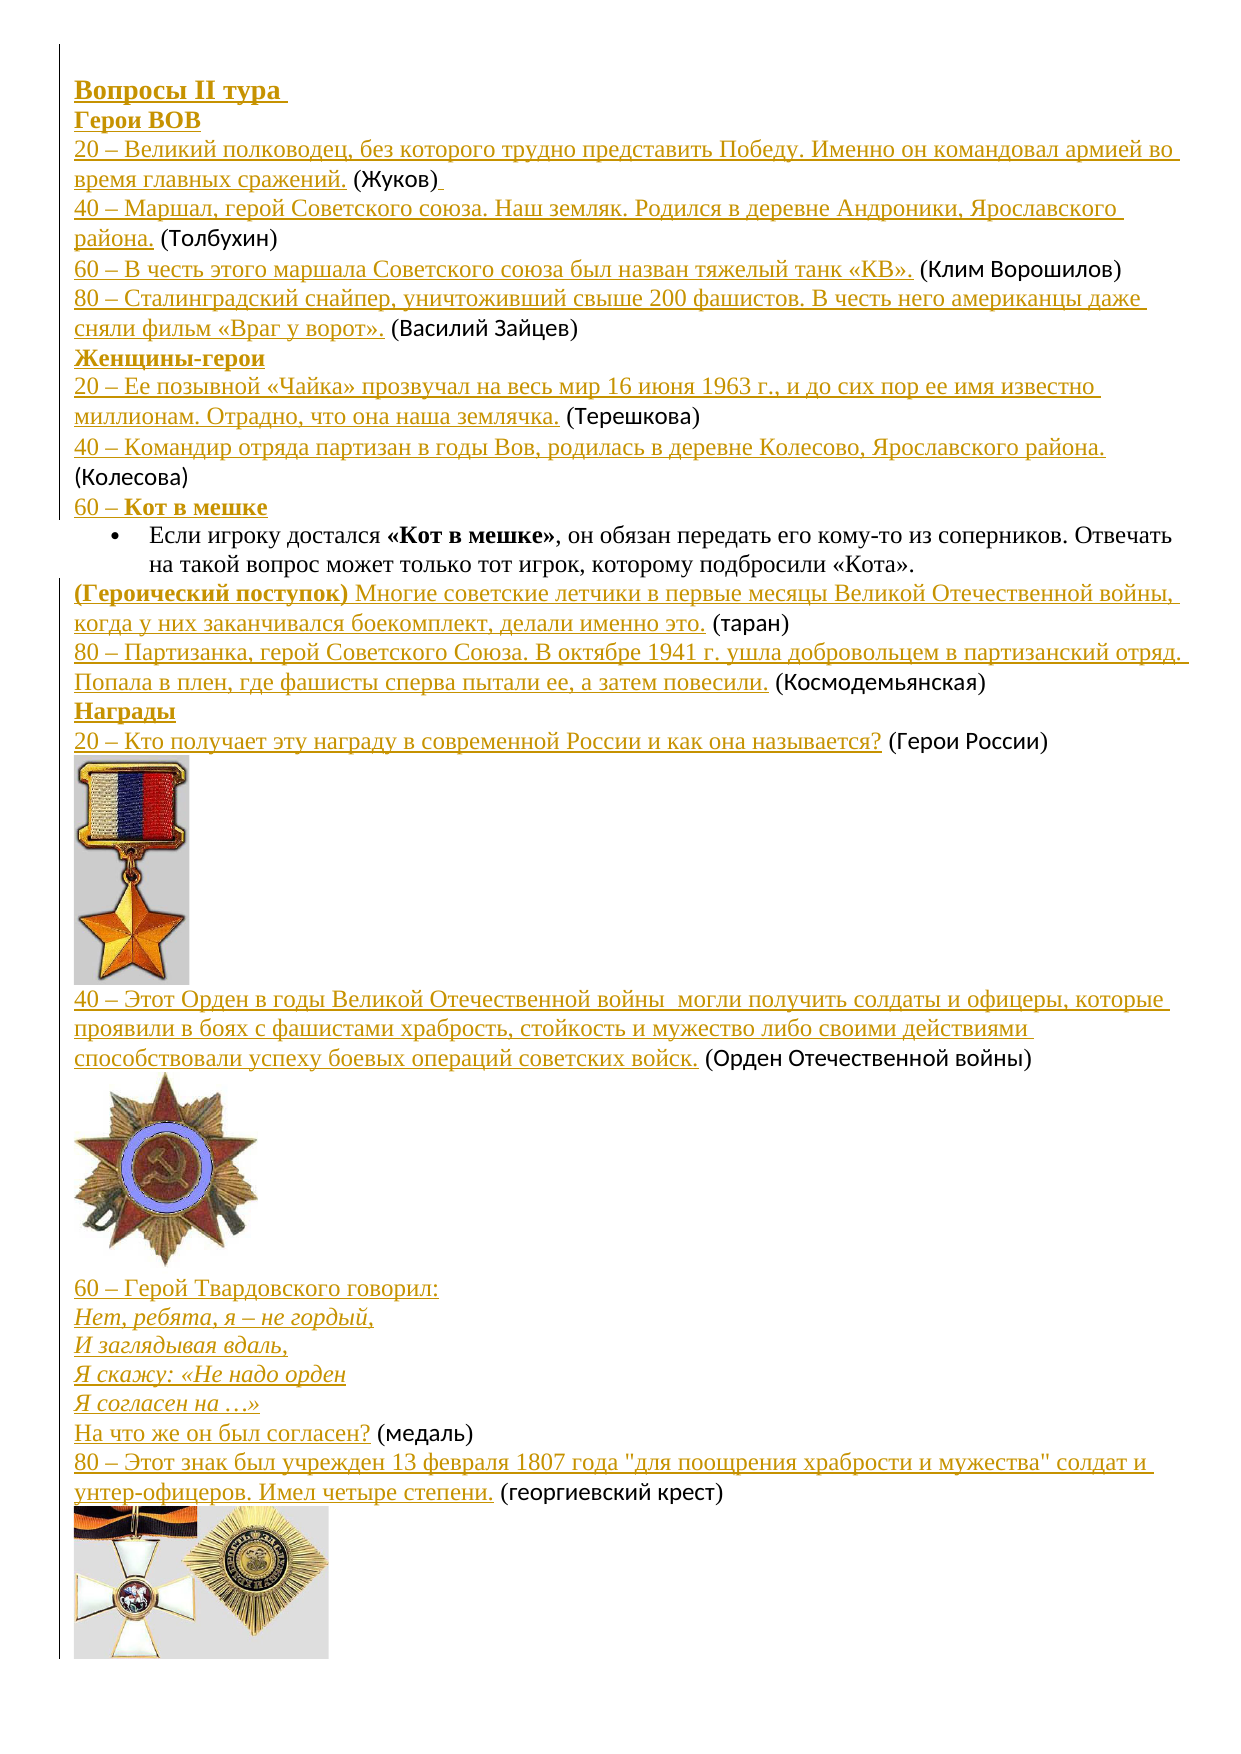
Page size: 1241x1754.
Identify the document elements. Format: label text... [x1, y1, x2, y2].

text (Жуков) (Толбухин) (Клим Ворошилов) (Василий Зайцев) [74, 134, 1196, 343]
list Если игроку достался «Кот в мешке», он обязан передать его кому-то из соперников. Отвечать на такой вопрос может только тот игрок, которому подбросили «Кота». [111, 520, 1196, 578]
picture [73, 755, 190, 985]
picture [73, 1072, 259, 1274]
text (Герои России) (Орден Отечественной войны) (медаль) (георгиевский крест) [74, 725, 1196, 1659]
text (таран) (Космодемьянская) [74, 578, 1196, 696]
picture [73, 1506, 329, 1659]
text (Терешкова) (Колесова) [74, 371, 1196, 520]
